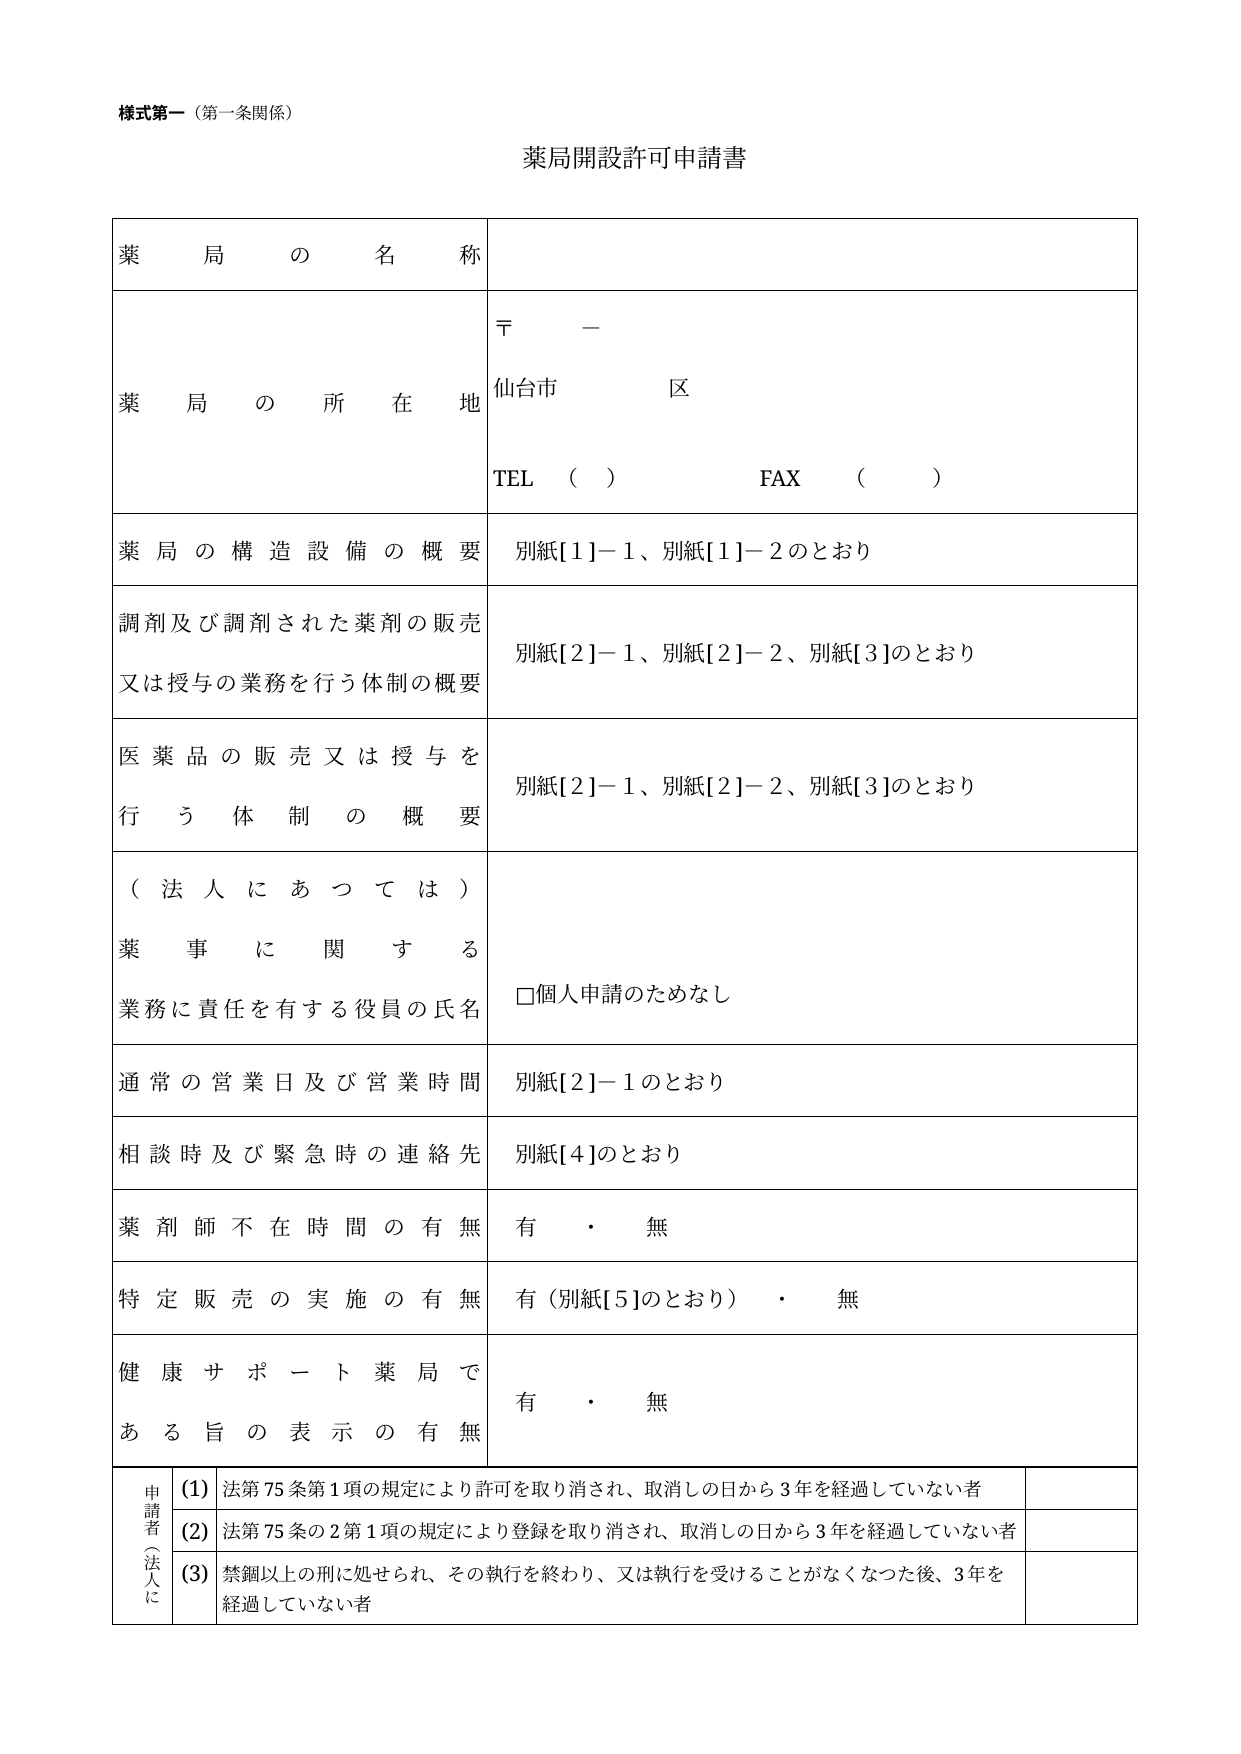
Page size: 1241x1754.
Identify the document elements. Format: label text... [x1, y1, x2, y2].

table_cell 特定販売の実施の有無 [113, 1262, 487, 1334]
table_cell [1026, 1552, 1137, 1624]
table_cell 禁錮以上の刑に処せられ、その執行を終わり、又は執行を受けることがなくなつた後、3年を経過していない者 [217, 1552, 1025, 1624]
table_cell 有（別紙[５]のとおり） ・ 無 [488, 1262, 1137, 1334]
table_cell 薬局の所在地 [113, 291, 487, 513]
table_cell 別紙[１]－１、別紙[１]－２のとおり [488, 514, 1137, 585]
table_cell 有 ・ 無 [488, 1335, 1137, 1466]
table_cell 有 ・ 無 [488, 1190, 1137, 1261]
table_cell [1026, 1510, 1137, 1551]
table_cell 医薬品の販売又は授与を 行う体制の概要 [113, 719, 487, 851]
table_cell [1026, 1468, 1137, 1509]
text 様式第一（第一条関係） [118, 97, 1152, 127]
table_cell （法人にあつては） 薬事に関する 業務に責任を有する役員の氏名 [113, 852, 487, 1044]
table_cell 別紙[４]のとおり [488, 1117, 1137, 1189]
table_cell 健康サポート薬局で ある旨の表示の有無 [113, 1335, 487, 1466]
table_cell (1) [173, 1468, 216, 1509]
table_cell 相談時及び緊急時の連絡先 [113, 1117, 487, 1189]
table_header 薬局の名称 [113, 219, 487, 290]
table_cell 調剤及び調剤された薬剤の販売 又は授与の業務を行う体制の概要 [113, 586, 487, 718]
table_cell 法第75条の2第1項の規定により登録を取り消され、取消しの日から3年を経過していない者 [217, 1510, 1025, 1551]
table_cell 通常の営業日及び営業時間 [113, 1045, 487, 1116]
table_cell 薬剤師不在時間の有無 [113, 1190, 487, 1261]
table_cell 〒 － 仙台市 区 TEL （ ） FAX （ ） [488, 291, 1137, 513]
table_cell (2) [173, 1510, 216, 1551]
table_cell (3) [173, 1552, 216, 1624]
table_cell 薬局の構造設備の概要 [113, 514, 487, 585]
table_cell 別紙[２]－１、別紙[２]－２、別紙[３]のとおり [488, 719, 1137, 851]
text 薬局開設許可申請書 [118, 127, 1152, 187]
table_cell 別紙[２]－１のとおり [488, 1045, 1137, 1116]
table_header [488, 219, 1137, 290]
table_cell 法第75条第1項の規定により許可を取り消され、取消しの日から3年を経過していない者 [217, 1468, 1025, 1509]
table_cell □個人申請のためなし [488, 852, 1137, 1044]
table_cell 別紙[２]－１、別紙[２]－２、別紙[３]のとおり [488, 586, 1137, 718]
table_cell 申請者（法人にあつては、薬事に関する業 務に責任を有する役員を含む。）の欠格条項 [113, 1468, 172, 1624]
